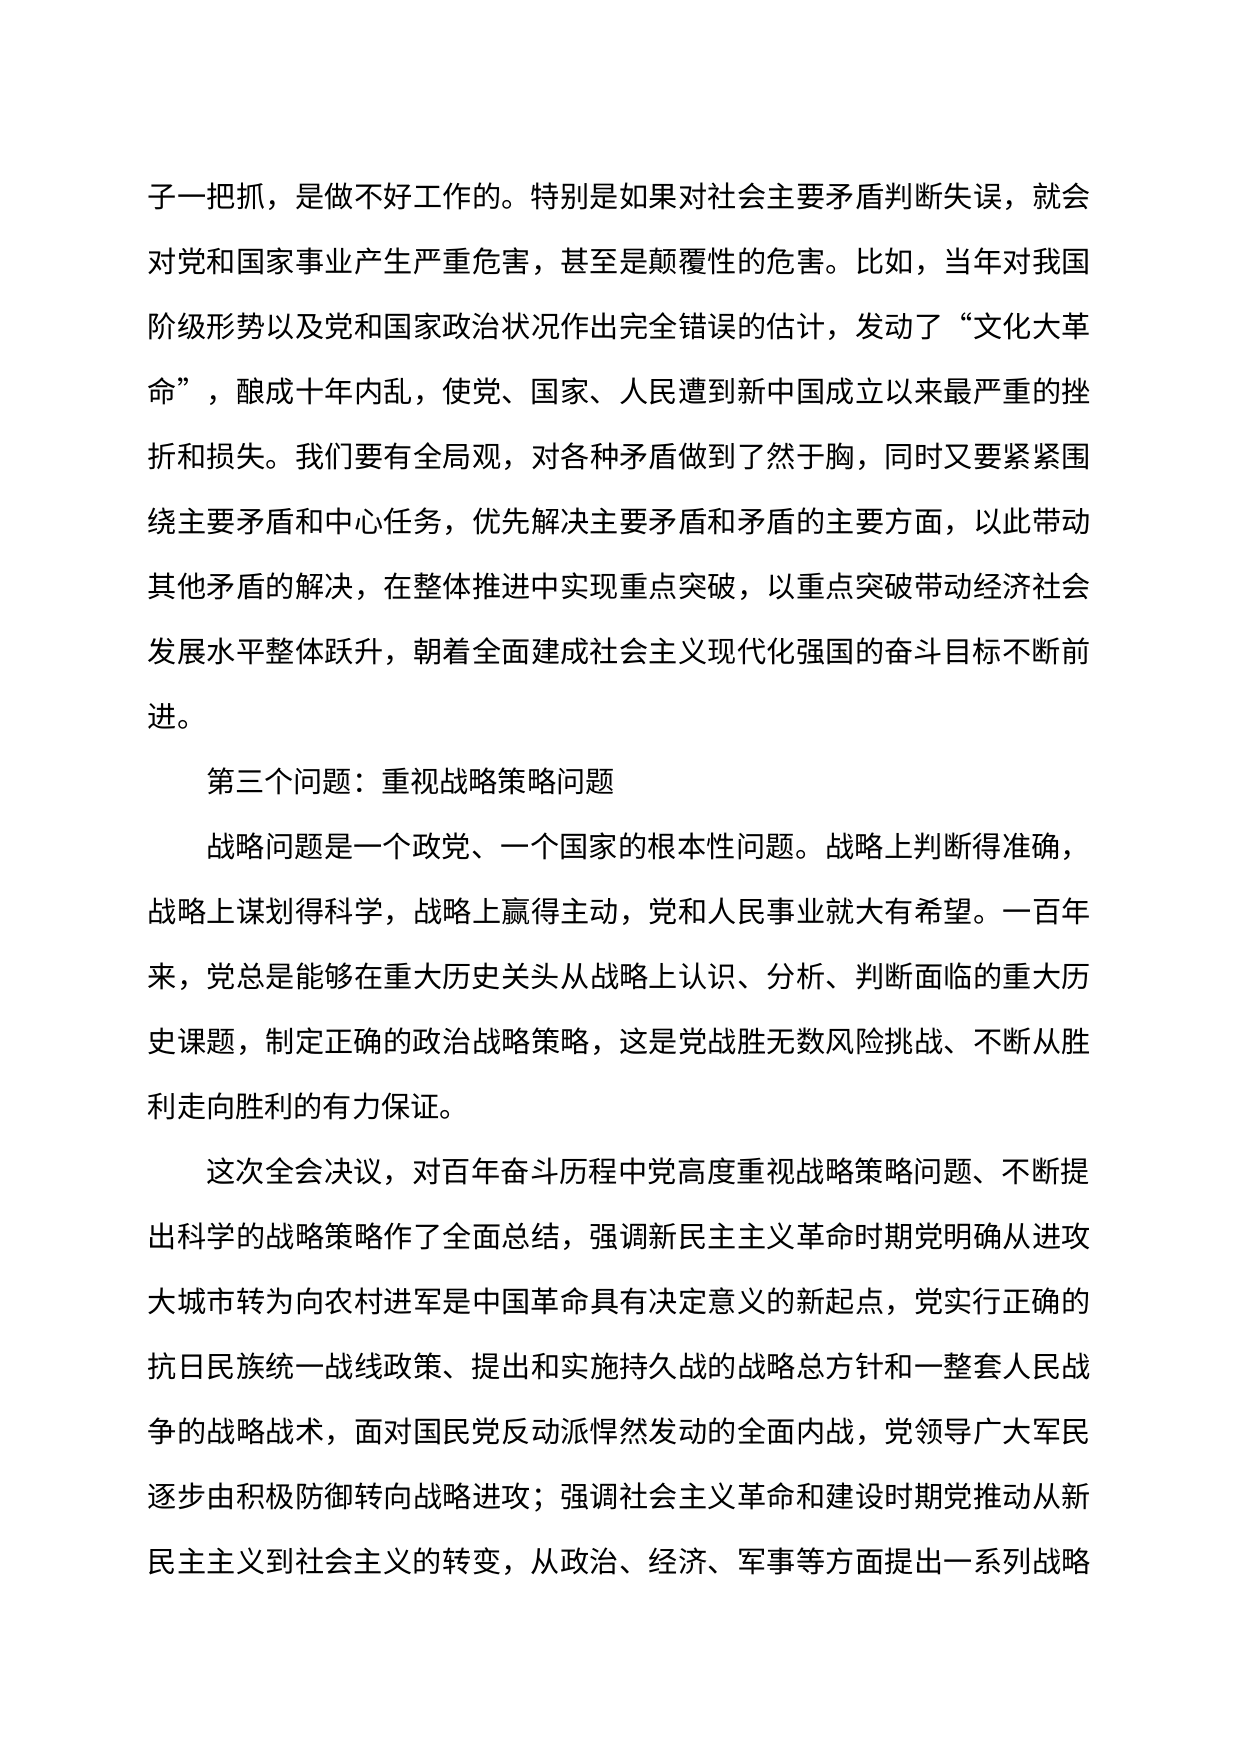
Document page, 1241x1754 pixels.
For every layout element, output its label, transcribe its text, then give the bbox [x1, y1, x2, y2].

text 第三个问题：重视战略策略问题 [148, 747, 1092, 812]
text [148, 162, 1092, 747]
text 战略问题是一个政党、一个国家的根本性问题。战略上判断得准确，战略上谋划得科学，战略上赢得主动，党和人民事业就大有希望。一百年来，党总是能够在重大历史关头从战略上认识、分析、判断面临的重大历史课题，制定正确的政治战略策略，这是党战胜无数风险挑战、不断从胜利走向胜利的有力保证。 [148, 812, 1092, 1137]
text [148, 1137, 1092, 1592]
